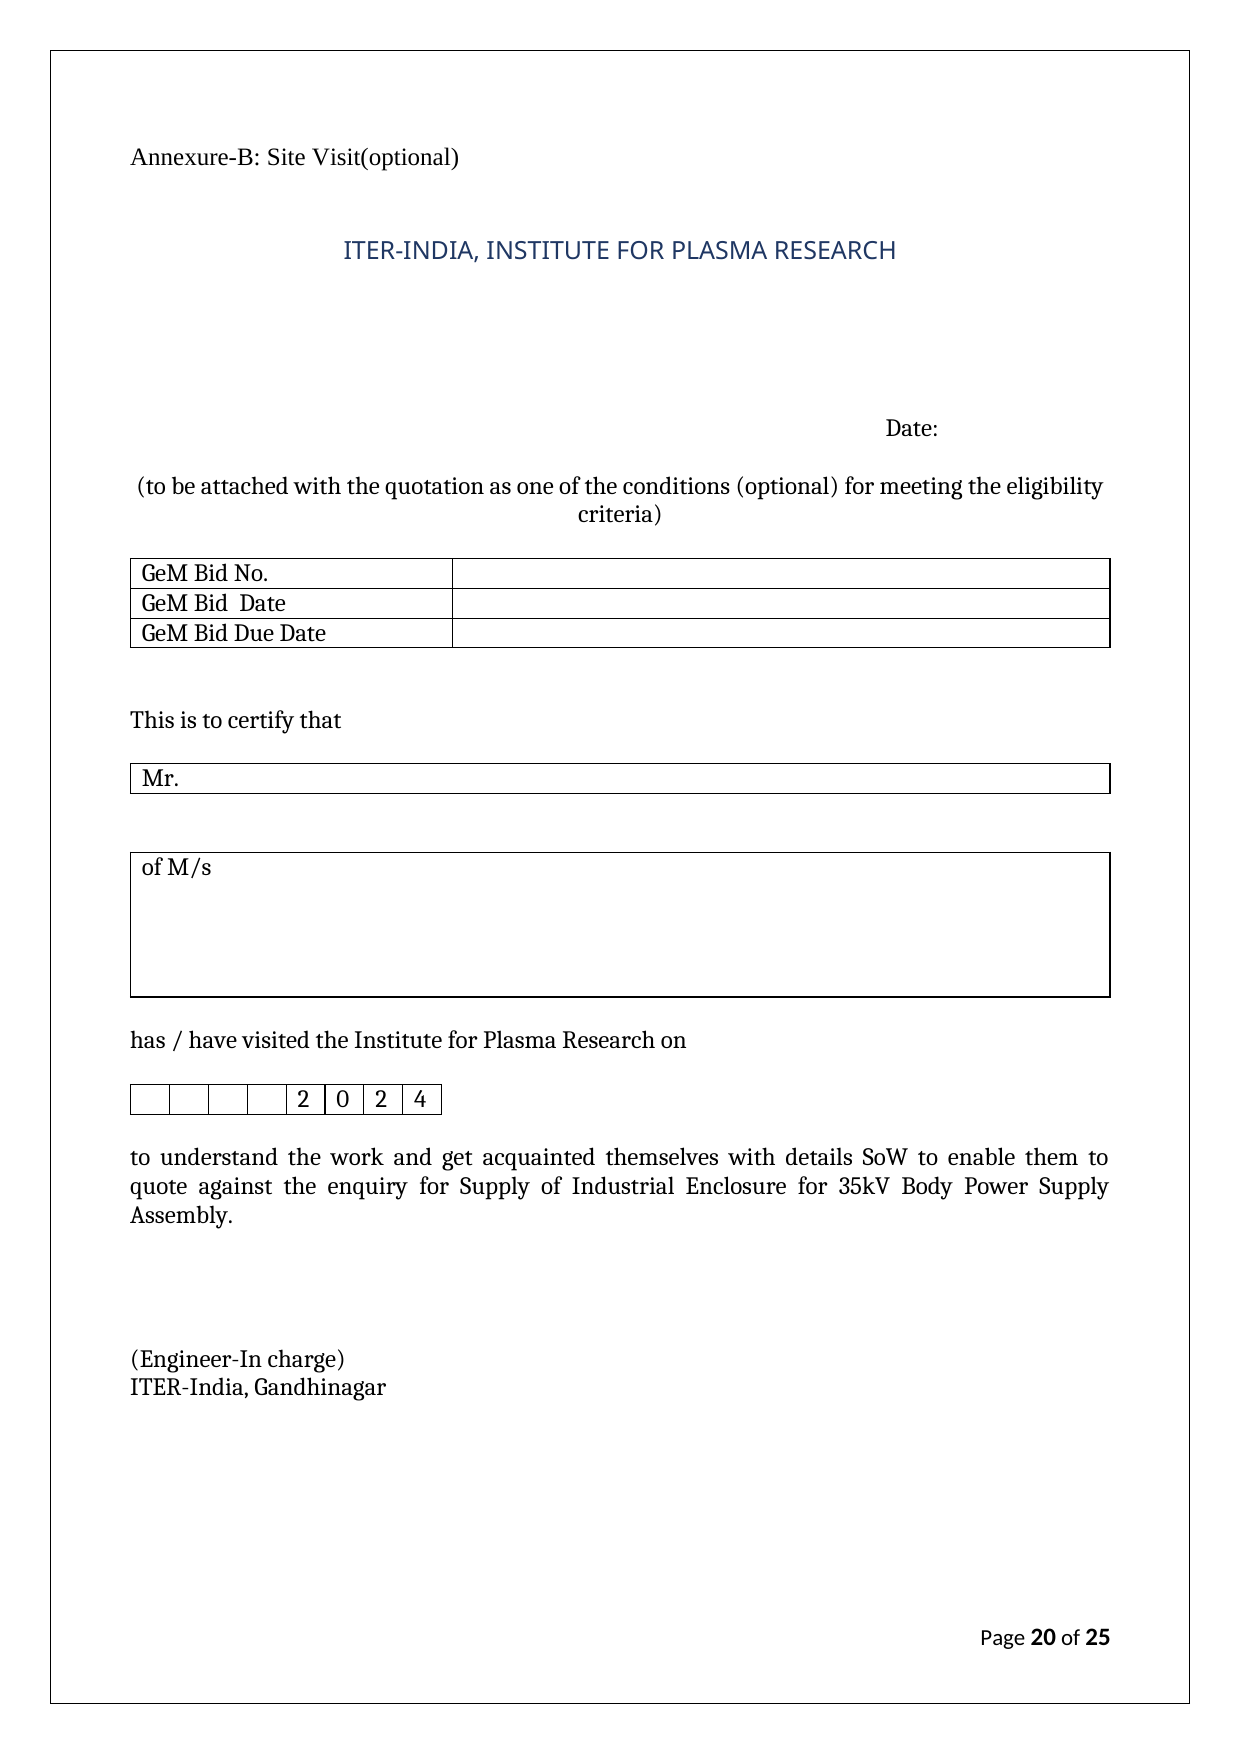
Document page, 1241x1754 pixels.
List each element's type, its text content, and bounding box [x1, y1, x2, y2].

text has / have visited the Institute for Plasma Research on [130, 1026, 1110, 1055]
table_header GeM Bid No. [131, 559, 452, 588]
text ITER-India, Gandhinagar [130, 1373, 1110, 1402]
text Date: [130, 414, 1110, 443]
table_header 4 [403, 1085, 441, 1113]
table_header [209, 1085, 247, 1113]
table_header 2 [287, 1085, 324, 1113]
text to understand the work and get acquainted themselves with details SoW to enable them to quote against the enquiry for Supply of Industrial Enclosure for 35kV Body Power Supply Assembly. [130, 1143, 1110, 1229]
table_header [131, 1085, 169, 1113]
subtitle Annexure-B: Site Visit(optional) [130, 142, 1110, 171]
text (to be attached with the quotation as one of the conditions (optional) for meeting the eligibility criteria) [130, 472, 1110, 529]
table_cell [453, 589, 1109, 617]
table_header of M/s [131, 853, 1109, 996]
table_cell GeM Bid Date [131, 589, 452, 617]
subtitle ITER-INDIA, INSTITUTE FOR PLASMA RESEARCH [130, 232, 1110, 266]
text This is to certify that [130, 706, 1110, 734]
table_cell [453, 619, 1109, 647]
table_header [170, 1085, 208, 1113]
table_header Mr. [131, 764, 1109, 793]
table_header 0 [326, 1085, 363, 1113]
text (Engineer-In charge) [130, 1344, 1110, 1373]
table_header 2 [364, 1085, 402, 1113]
table_header [248, 1085, 286, 1113]
table_header [453, 559, 1109, 588]
table_cell GeM Bid Due Date [131, 619, 452, 647]
